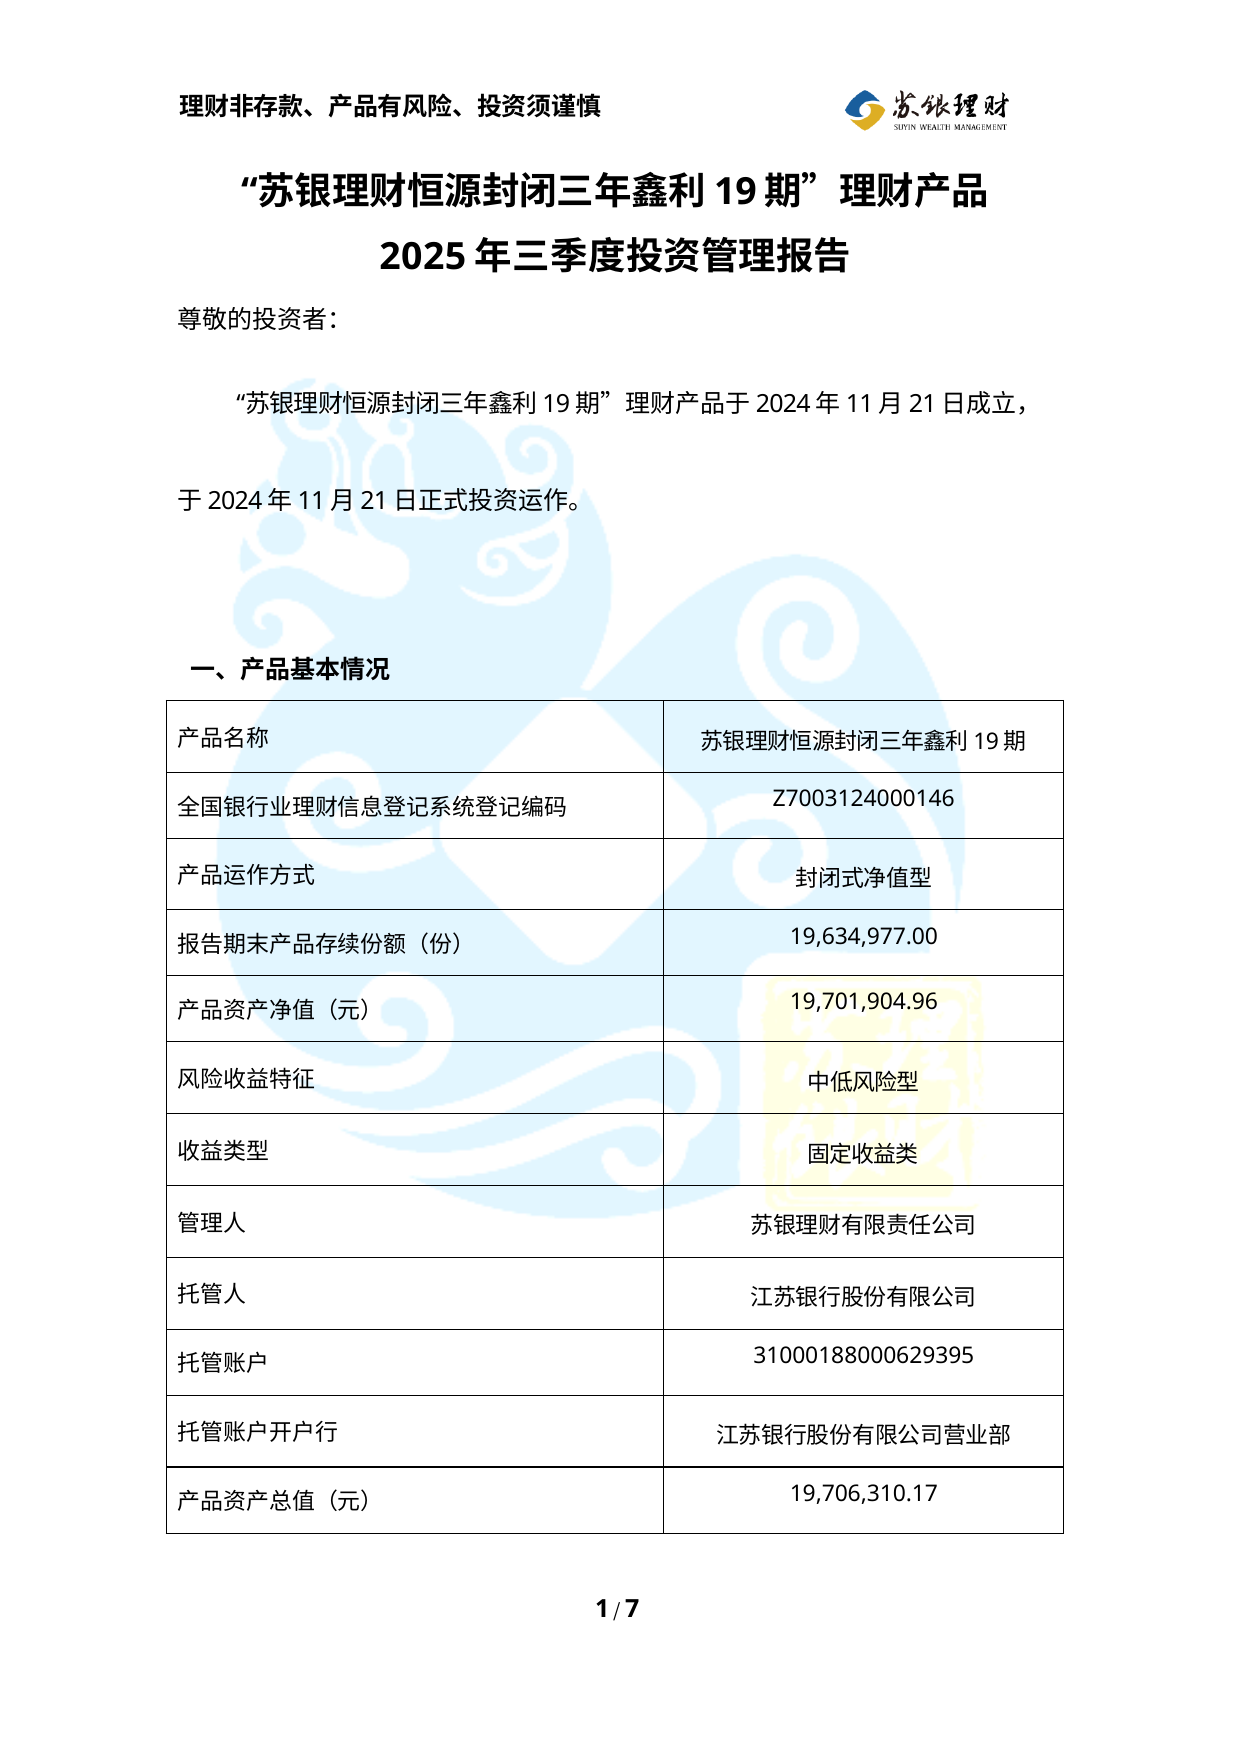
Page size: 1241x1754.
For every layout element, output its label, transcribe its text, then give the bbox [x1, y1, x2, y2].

table_cell 托管账户开户行 [167, 1396, 663, 1466]
table_cell 江苏银行股份有限公司 [664, 1258, 1063, 1328]
table_cell 江苏银行股份有限公司营业部 [664, 1396, 1063, 1466]
text 2025年三季度投资管理报告 [177, 221, 1053, 286]
table_cell 托管账户 [167, 1330, 663, 1394]
table_cell 报告期末产品存续份额（份） [167, 910, 663, 975]
table_cell 收益类型 [167, 1114, 663, 1185]
table_cell 产品资产净值（元） [167, 976, 663, 1041]
table_header 产品名称 [167, 701, 663, 772]
text 尊敬的投资者： [177, 286, 1053, 351]
table_cell 托管人 [167, 1258, 663, 1328]
table_cell 管理人 [167, 1186, 663, 1257]
table_header 苏银理财恒源封闭三年鑫利19期 [664, 701, 1063, 772]
subtitle 一、产品基本情况 [190, 635, 1053, 700]
table_cell 19,706,310.17 [664, 1468, 1063, 1532]
table_cell 中低风险型 [664, 1042, 1063, 1113]
picture [820, 72, 1039, 143]
table_cell 固定收益类 [664, 1114, 1063, 1185]
table_cell 19,634,977.00 [664, 910, 1063, 975]
table_cell 19,701,904.96 [664, 976, 1063, 1041]
text “苏银理财恒源封闭三年鑫利19期”理财产品于 2024年11月21日成立，于2024年11月21日正式投资运作。 [177, 369, 1053, 531]
table_cell Z7003124000146 [664, 773, 1063, 838]
table_cell 风险收益特征 [167, 1042, 663, 1113]
table_cell 全国银行业理财信息登记系统登记编码 [167, 773, 663, 838]
table_cell 苏银理财有限责任公司 [664, 1186, 1063, 1257]
table_cell 封闭式净值型 [664, 839, 1063, 909]
table_cell 31000188000629395 [664, 1330, 1063, 1394]
table_cell 产品运作方式 [167, 839, 663, 909]
table_cell 产品资产总值（元） [167, 1468, 663, 1532]
text “苏银理财恒源封闭三年鑫利19期”理财产品 [177, 156, 1053, 221]
